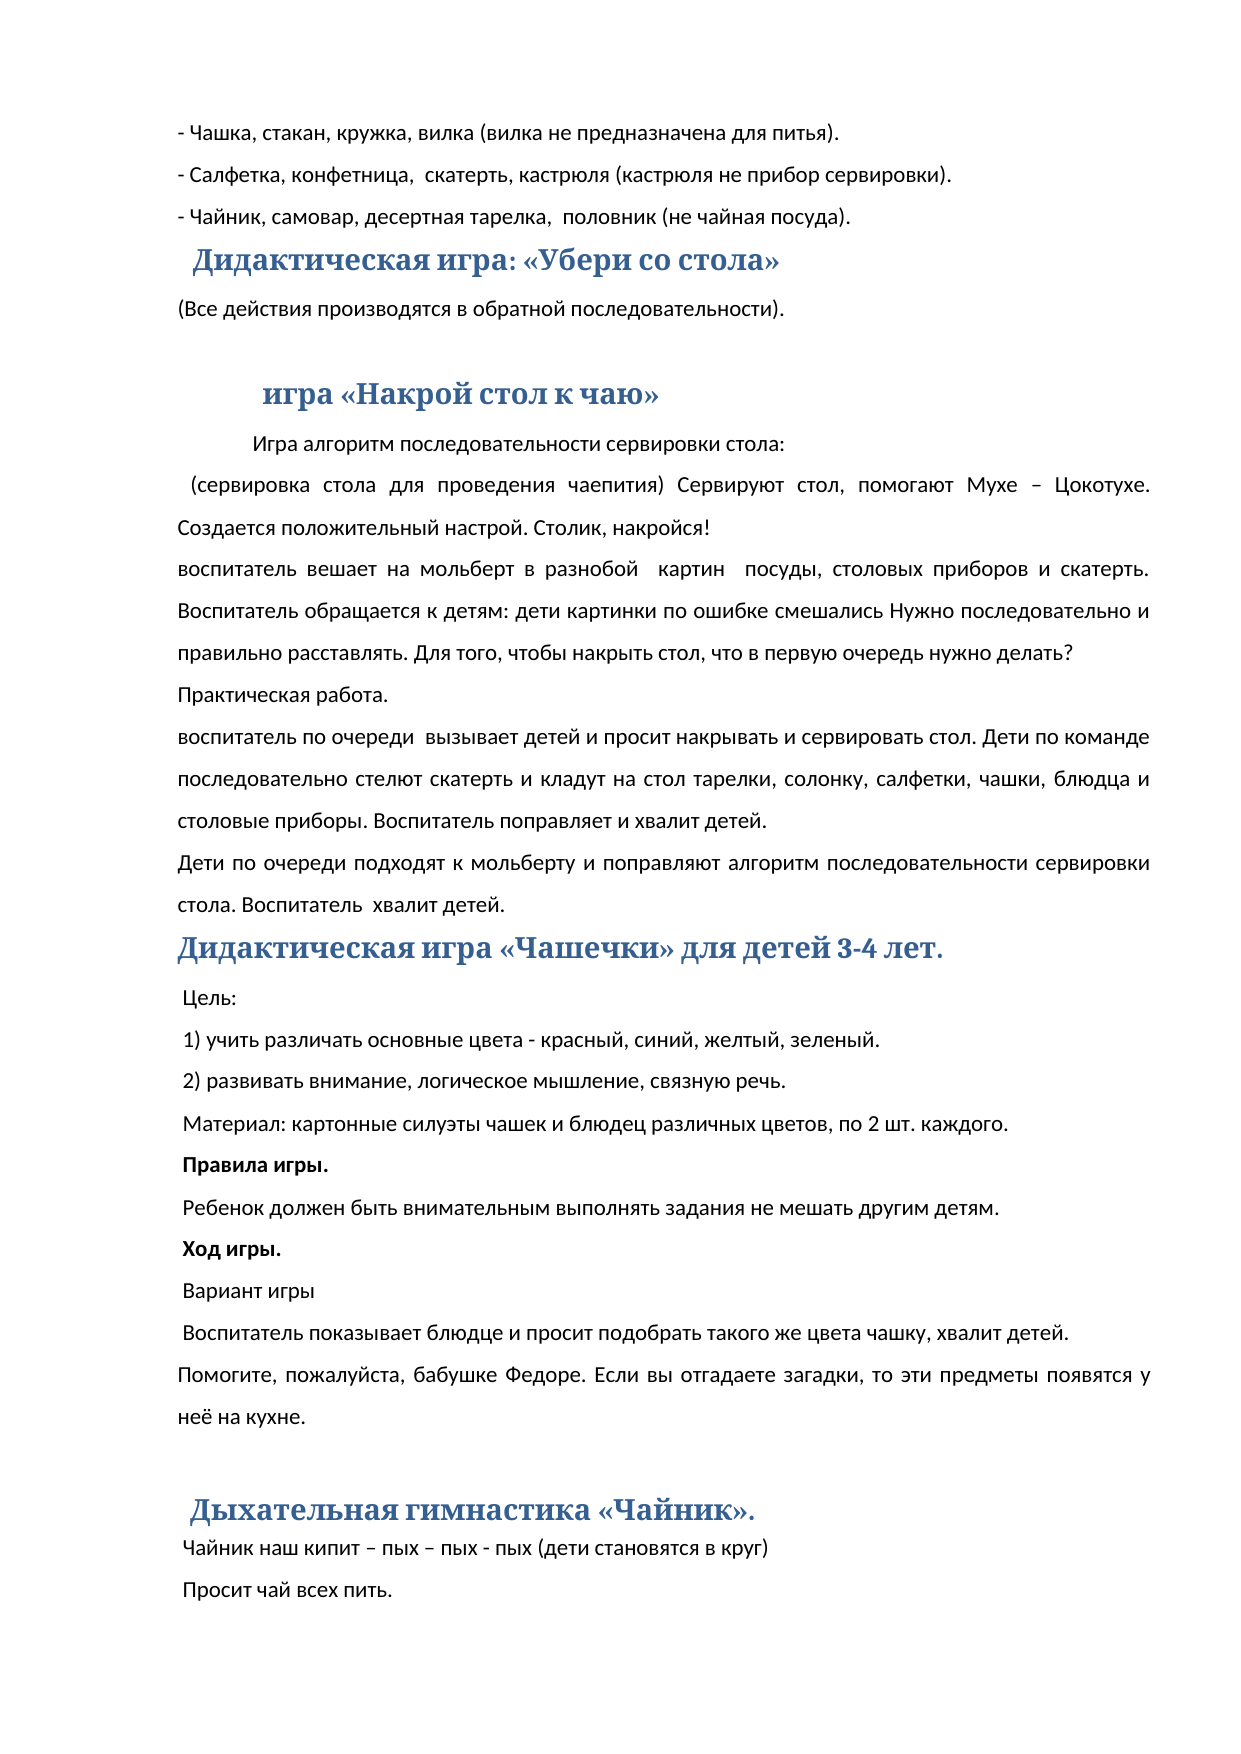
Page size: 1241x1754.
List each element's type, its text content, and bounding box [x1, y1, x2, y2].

text Дидактическая игра «Чашечки» для детей 3-4 лет. [177, 932, 1152, 966]
text 2) развивать внимание, логическое мышление, связную речь. [177, 1067, 1152, 1095]
text воспитатель вешает на мольберт в разнобой картин посуды, столовых приборов и скатерть. Воспитатель обращается к детям: дети картинки по ошибке смешались Нужно последовательно и правильно расставлять. Для того, чтобы накрыть стол, что в первую очередь нужно делать? [177, 554, 1152, 667]
text Ребенок должен быть внимательным выполнять задания не мешать другим детям. [177, 1193, 1152, 1221]
text Помогите, пожалуйста, бабушке Федоре. Если вы отгадаете загадки, то эти предметы появятся у неё на кухне. [177, 1361, 1152, 1431]
text Ход игры. [177, 1234, 1152, 1263]
text 1) учить различать основные цвета - красный, синий, желтый, зеленый. [177, 1025, 1152, 1053]
text (сервировка стола для проведения чаепития) Сервируют стол, помогают Мухе – Цокотухе. Создается положительный настрой. Столик, накройся! [177, 471, 1152, 541]
text (Все действия производятся в обратной последовательности). [177, 294, 1152, 322]
list игра «Накрой стол к чаю» [252, 378, 1152, 412]
text Дети по очереди подходят к мольберту и поправляют алгоритм последовательности сервировки стола. Воспитатель хвалит детей. [177, 848, 1152, 918]
subtitle Дыхательная гимнастика «Чайник». [177, 1494, 1152, 1528]
text Дидактическая игра: «Убери со стола» [177, 244, 1152, 278]
text Воспитатель показывает блюдце и просит подобрать такого же цвета чашку, хвалит детей. [177, 1318, 1152, 1347]
text - Чайник, самовар, десертная тарелка, половник (не чайная посуда). [177, 202, 1152, 230]
text воспитатель по очереди вызывает детей и просит накрывать и сервировать стол. Дети по команде последовательно стелют скатерть и кладут на стол тарелки, солонку, салфетки, чашки, блюдца и столовые приборы. Воспитатель поправляет и хвалит детей. [177, 722, 1152, 834]
text Просит чай всех пить. [177, 1575, 1152, 1603]
list Игра алгоритм последовательности сервировки стола: [252, 429, 1152, 457]
text Практическая работа. [177, 681, 1152, 708]
text Чайник наш кипит – пых – пых - пых (дети становятся в круг) [177, 1533, 1152, 1561]
text - Салфетка, конфетница, скатерть, кастрюля (кастрюля не прибор сервировки). [177, 160, 1152, 188]
text Цель: [177, 983, 1152, 1011]
text Материал: картонные силуэты чашек и блюдец различных цветов, по 2 шт. каждого. [177, 1109, 1152, 1137]
text Вариант игры [177, 1277, 1152, 1304]
text Правила игры. [177, 1151, 1152, 1179]
text - Чашка, стакан, кружка, вилка (вилка не предназначена для питья). [177, 118, 1152, 146]
